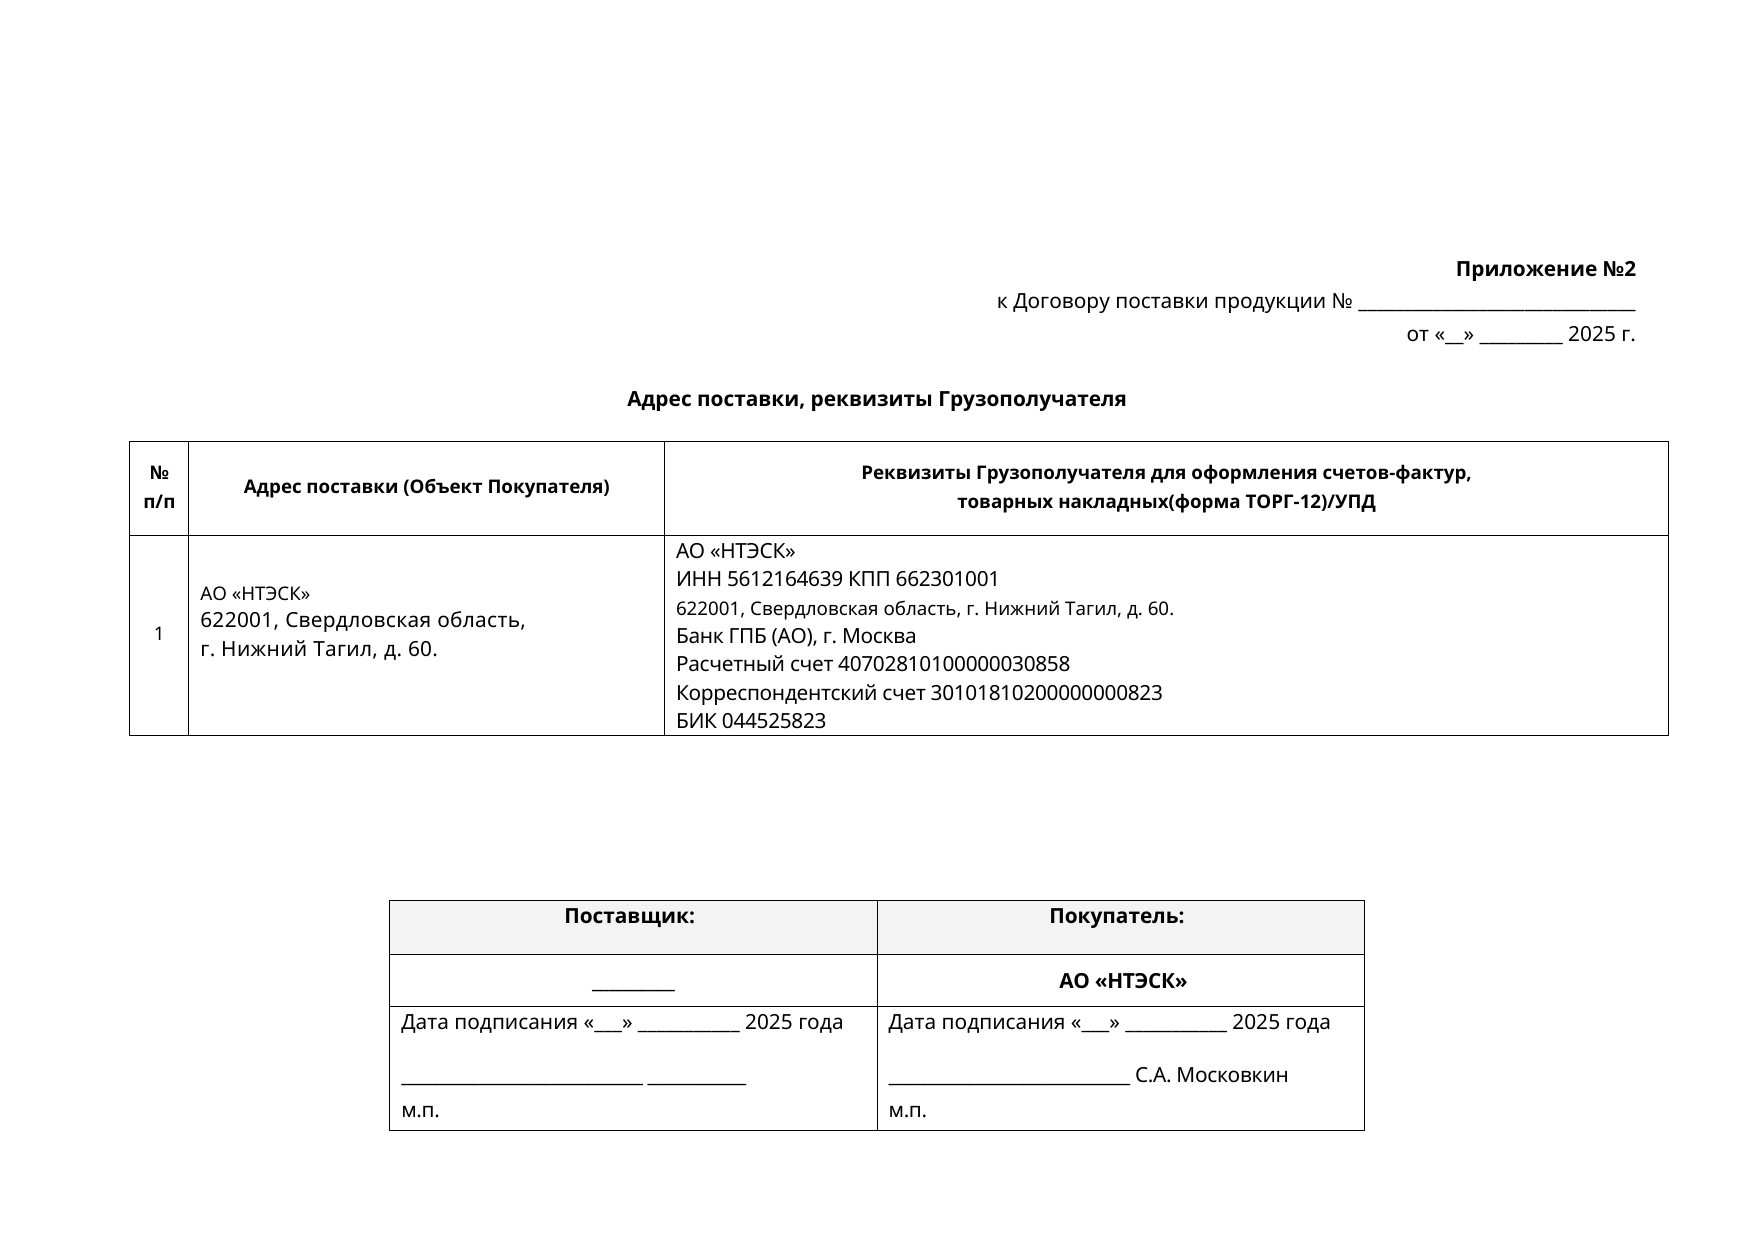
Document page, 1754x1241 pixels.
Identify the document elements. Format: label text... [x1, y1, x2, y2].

text Адрес поставки, реквизиты Грузополучателя [118, 384, 1636, 413]
table_cell __________ [390, 955, 877, 1006]
table_cell Дата подписания «___» ___________ 2025 года ___________________________ ___________ м.п. [390, 1007, 877, 1130]
table_header Покупатель: [878, 901, 1364, 954]
text от «__» _________ 2025 г. [118, 319, 1636, 347]
table_cell Дата подписания «___» ___________ 2025 года ___________________________ С.А. Московкин м.п. [878, 1007, 1364, 1130]
table_cell АО «НТЭСК» [878, 955, 1364, 1006]
table_cell АО «НТЭСК» ИНН 5612164639 КПП 662301001 622001, Свердловская область, г. Нижний Тагил, д. 60. Банк ГПБ (АО), г. Москва Расчетный счет 40702810100000030858 Корреспондентский счет 30101810200000000823 БИК 044525823 [665, 536, 1668, 735]
table_cell 1 [130, 536, 188, 735]
text Приложение №2 [118, 254, 1636, 282]
table_header № п/п [130, 442, 188, 535]
table_header Адрес поставки (Объект Покупателя) [189, 442, 664, 535]
table_cell АО «НТЭСК» 622001, Свердловская область, г. Нижний Тагил, д. 60. [189, 536, 664, 735]
table_header Реквизиты Грузополучателя для оформления счетов-фактур, товарных накладных(форма ТОРГ-12)/УПД [665, 442, 1668, 535]
table_header Поставщик: [390, 901, 877, 954]
text к Договору поставки продукции № ______________________________ [118, 286, 1636, 315]
